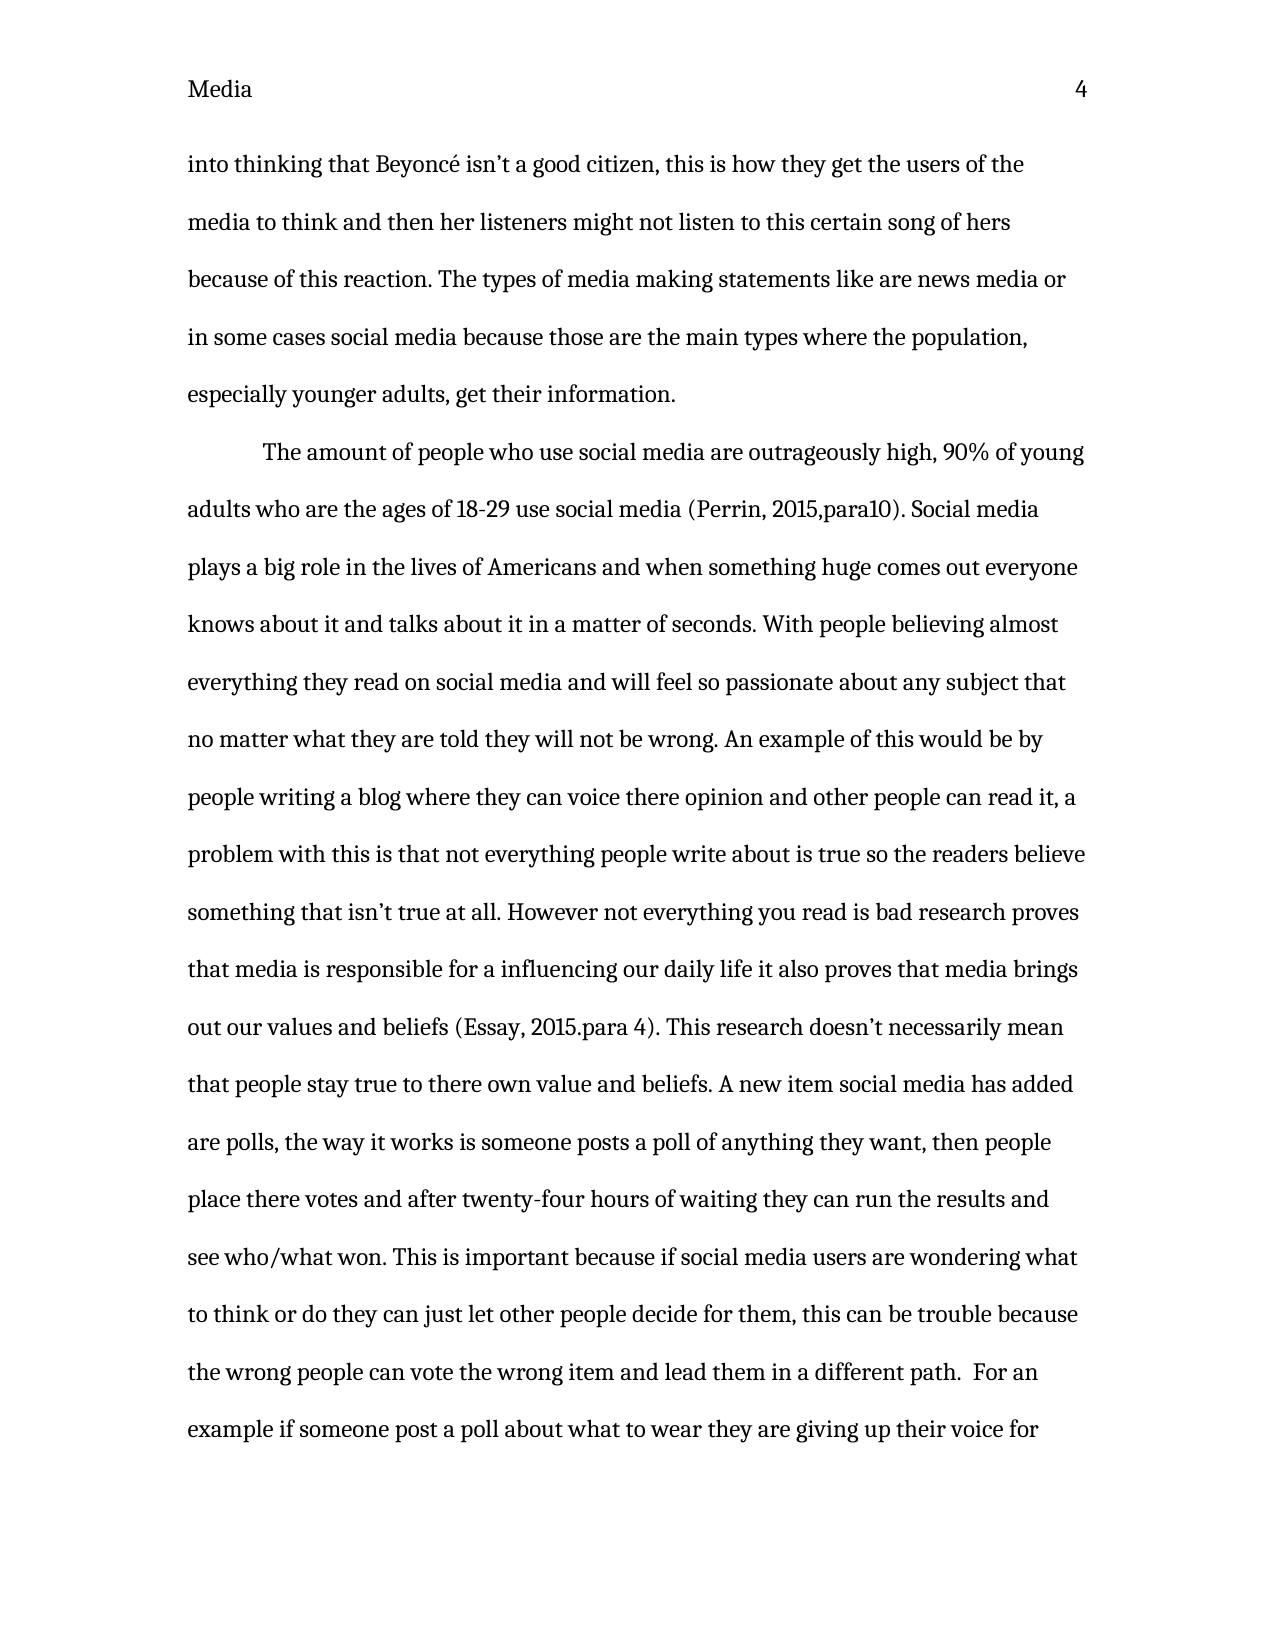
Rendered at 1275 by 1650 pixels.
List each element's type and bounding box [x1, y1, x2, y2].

text [187, 437, 1087, 1444]
text [187, 150, 1087, 409]
